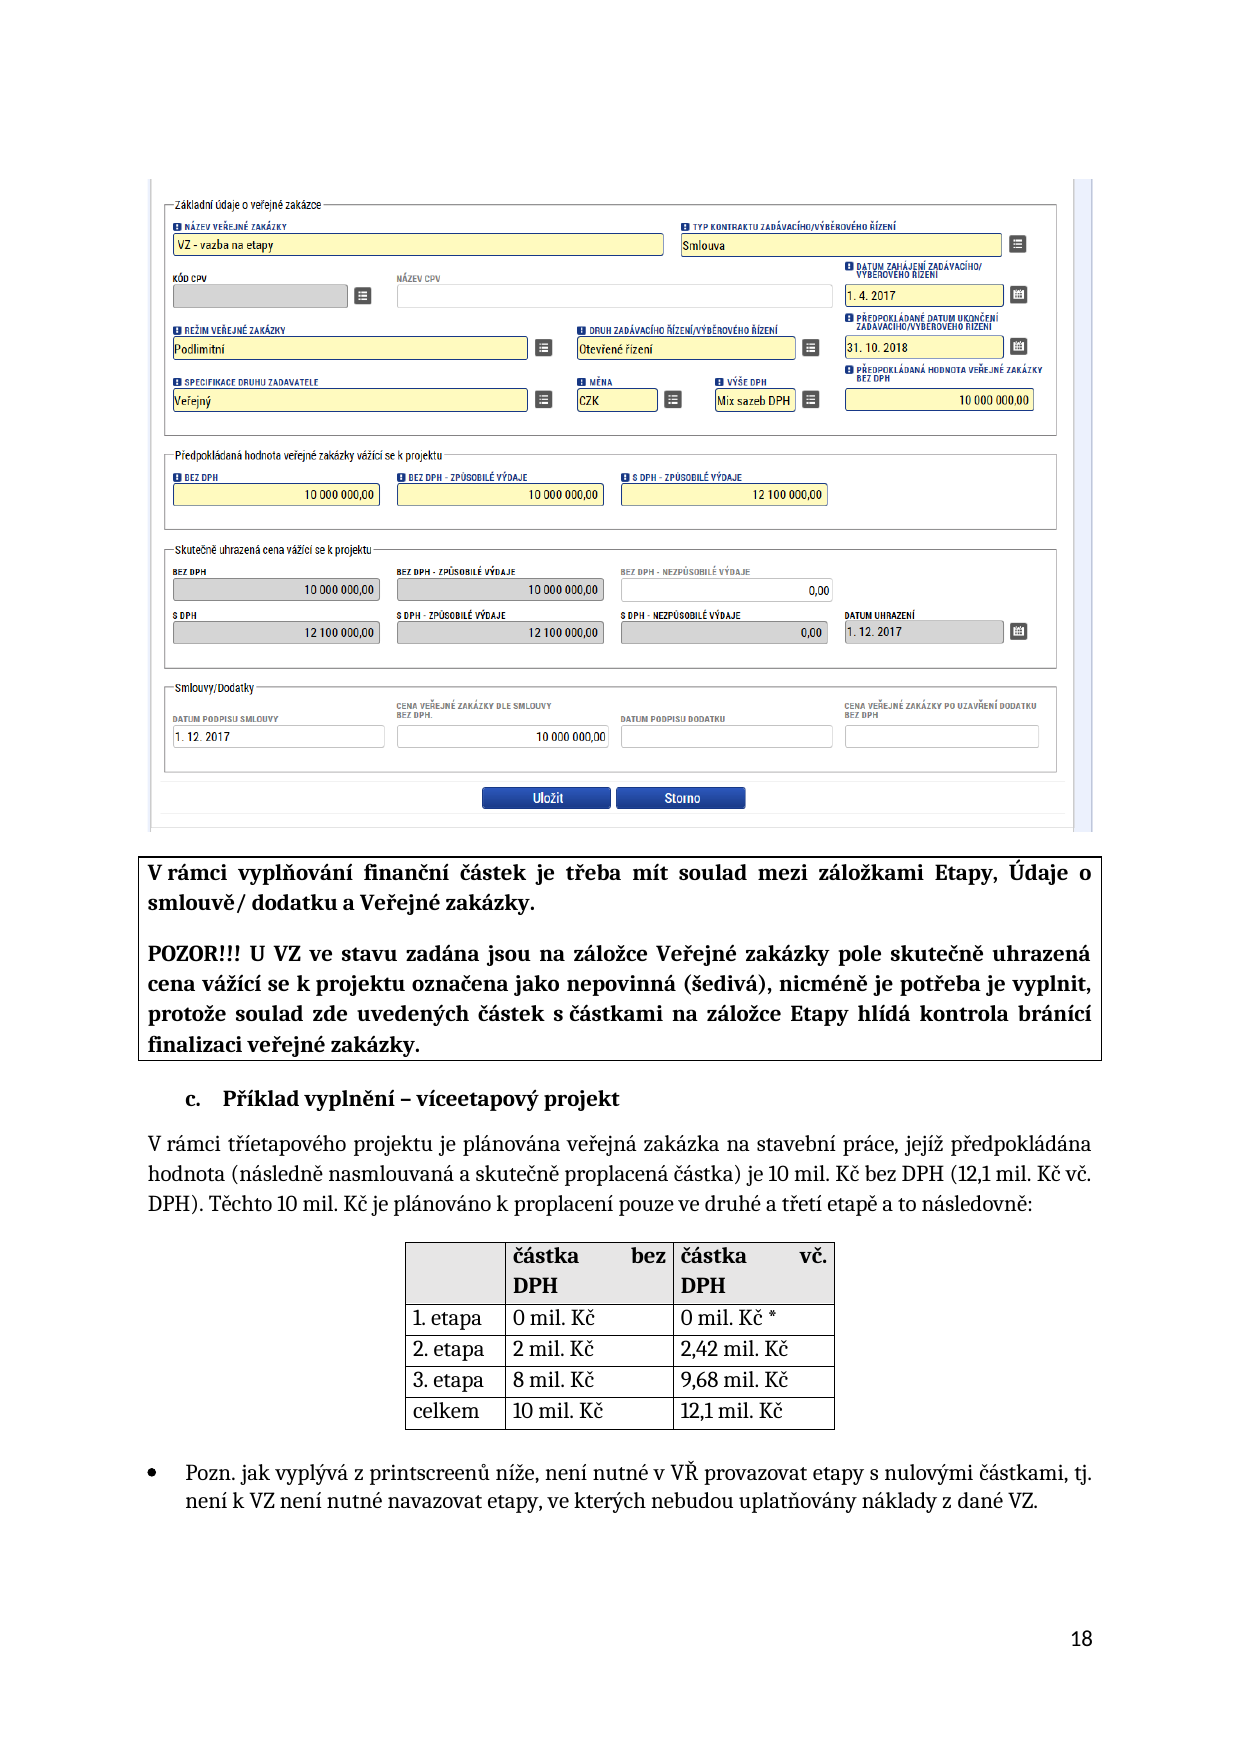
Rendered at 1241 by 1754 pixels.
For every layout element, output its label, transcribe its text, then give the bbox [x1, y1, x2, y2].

table_cell 2 mil. Kč [506, 1336, 673, 1366]
table_cell 3. etapa [406, 1367, 505, 1397]
text V rámci tříetapového projektu je plánována veřejná zakázka na stavební práce, jejíž předpokládána hodnota (následně nasmlouvaná a skutečně proplacená částka) je 10 mil. Kč bez DPH (12,1 mil. Kč vč. DPH). Těchto 10 mil. Kč je plánováno k proplacení pouze ve druhé a třetí etapě a to následovně: [148, 1131, 1093, 1217]
list Pozn. jak vyplývá z printscreenů níže, není nutné v VŘ provazovat etapy s nulovými částkami, tj. není k VZ není nutné navazovat etapy, ve kterých nebudou uplatňovány náklady z dané VZ. [148, 1460, 1093, 1514]
text POZOR!!! U VZ ve stavu zadána jsou na záložce Veřejné zakázky pole skutečně uhrazená cena vážící se k projektu označena jako nepovinná (šedivá), nicméně je potřeba je vyplnit, protože soulad zde uvedených částek s částkami na záložce Etapy hlídá kontrola bránící finalizaci veřejné zakázky. [139, 938, 1101, 1060]
table_cell 9,68 mil. Kč [674, 1367, 834, 1397]
list Příklad vyplnění – víceetapový projekt [185, 1086, 1093, 1112]
table_cell 1. etapa [406, 1305, 505, 1335]
text V rámci vyplňování finanční částek je třeba mít soulad mezi záložkami Etapy, Údaje o smlouvě/ dodatku a Veřejné zakázky. [139, 858, 1101, 916]
picture [147, 179, 1093, 832]
table_cell 2. etapa [406, 1336, 505, 1366]
table_cell celkem [406, 1398, 505, 1428]
table_cell 0 mil. Kč * [674, 1305, 834, 1335]
table_header částka bez DPH [506, 1243, 673, 1303]
table_cell 2,42 mil. Kč [674, 1336, 834, 1366]
table_cell 0 mil. Kč [506, 1305, 673, 1335]
table_header částka vč. DPH [674, 1243, 834, 1303]
table_cell 8 mil. Kč [506, 1367, 673, 1397]
table_cell 12,1 mil. Kč [674, 1398, 834, 1428]
table_header [406, 1243, 505, 1303]
table_cell 10 mil. Kč [506, 1398, 673, 1428]
